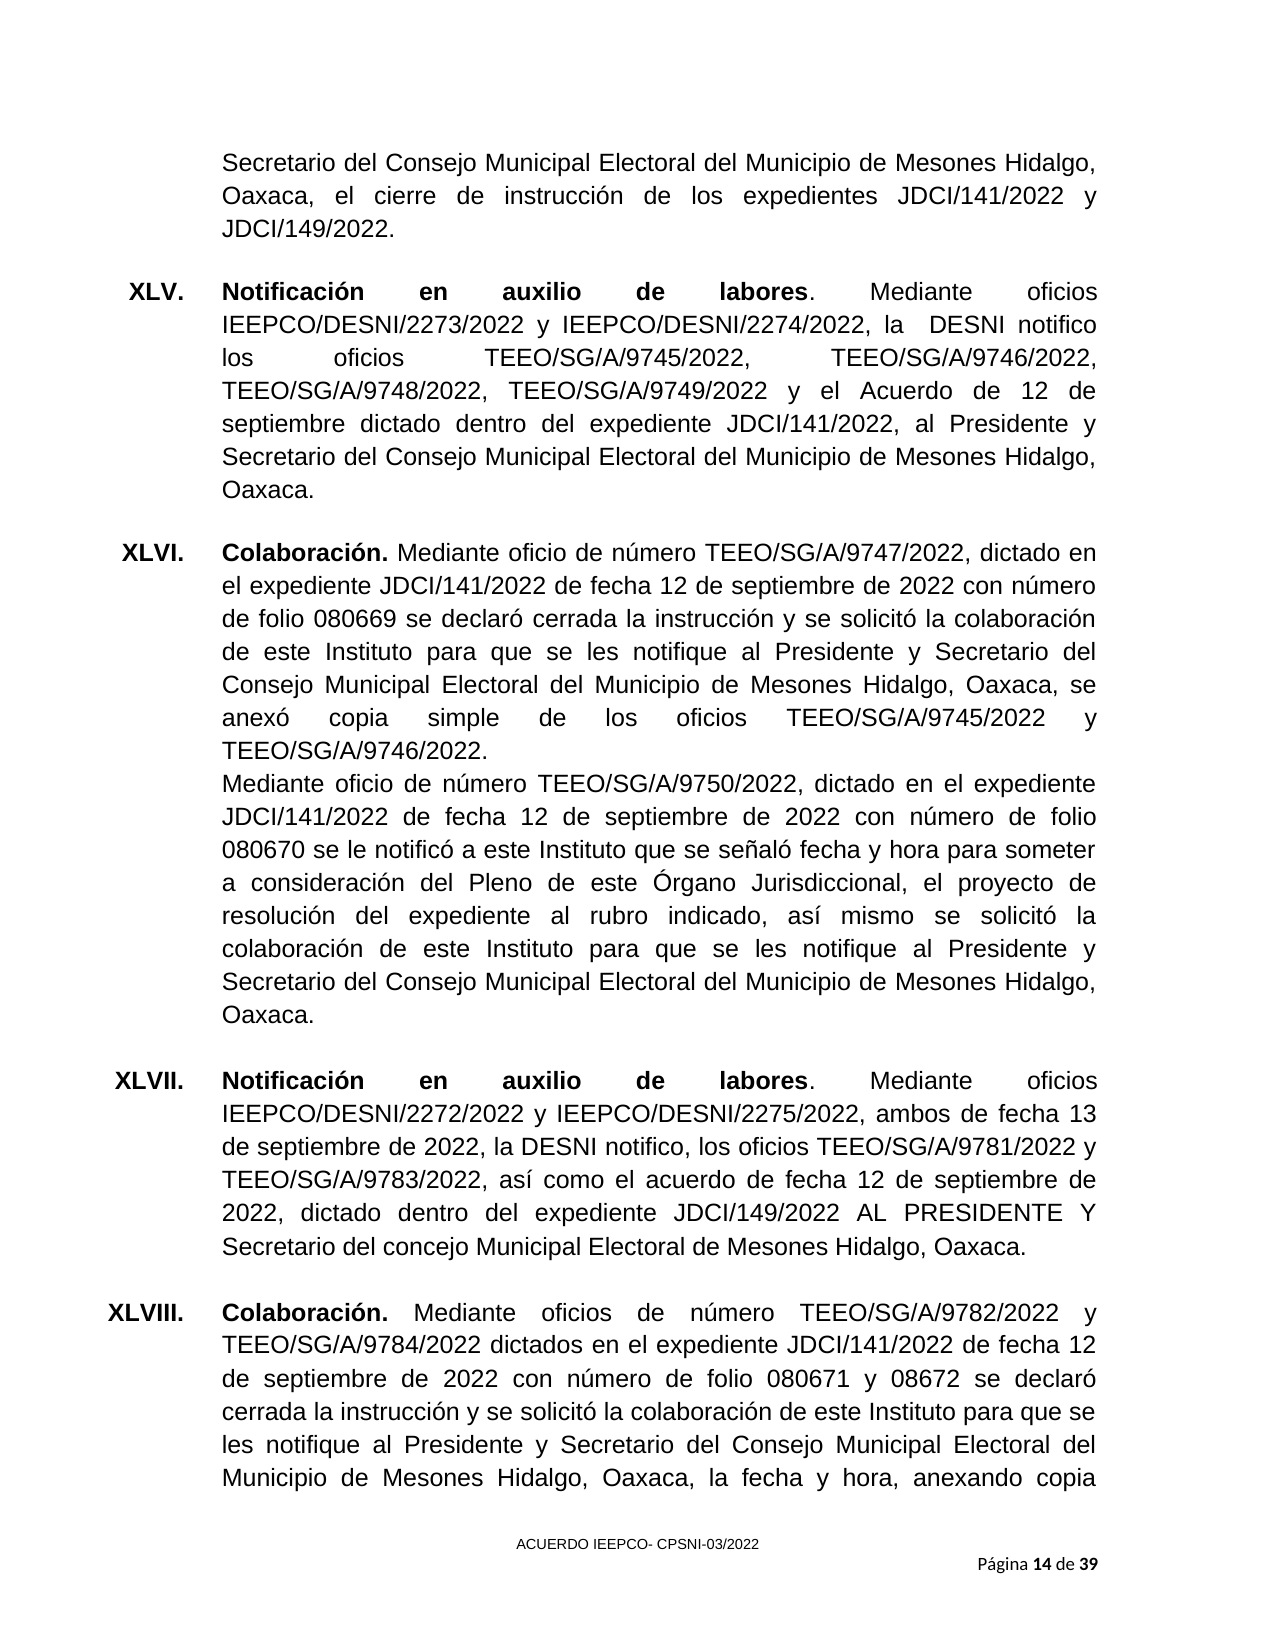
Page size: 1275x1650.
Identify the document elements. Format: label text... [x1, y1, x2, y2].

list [184, 148, 1098, 242]
list Colaboración. Mediante oficio de número TEEO/SG/A/9747/2022, dictado en el expediente JDCI/141/2022 de fecha 12 de septiembre de 2022 con número de folio 080669 se declaró cerrada la instrucción y se solicitó la colaboración de este Instituto para que se les notifique al Presidente y Secretario del Consejo Municipal Electoral del Municipio de Mesones Hidalgo, Oaxaca, se anexó copia simple de los oficios TEEO/SG/A/9745/2022 y TEEO/SG/A/9746/2022. [184, 538, 1098, 765]
list Notificación en auxilio de labores. Mediante oficios IEEPCO/DESNI/2273/2022 y IEEPCO/DESNI/2274/2022, la DESNI notifico los oficios TEEO/SG/A/9745/2022, TEEO/SG/A/9746/2022, TEEO/SG/A/9748/2022, TEEO/SG/A/9749/2022 y el Acuerdo de 12 de septiembre dictado dentro del expediente JDCI/141/2022, al Presidente y Secretario del Consejo Municipal Electoral del Municipio de Mesones Hidalgo, Oaxaca. [184, 277, 1098, 504]
list Notificación en auxilio de labores. Mediante oficios IEEPCO/DESNI/2272/2022 y IEEPCO/DESNI/2275/2022, ambos de fecha 13 de septiembre de 2022, la DESNI notifico, los oficios TEEO/SG/A/9781/2022 y TEEO/SG/A/9783/2022, así como el acuerdo de fecha 12 de septiembre de 2022, dictado dentro del expediente JDCI/149/2022 AL PRESIDENTE Y Secretario del concejo Municipal Electoral de Mesones Hidalgo, Oaxaca. [184, 1066, 1098, 1260]
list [184, 1297, 1098, 1491]
list Mediante oficio de número TEEO/SG/A/9750/2022, dictado en el expediente JDCI/141/2022 de fecha 12 de septiembre de 2022 con número de folio 080670 se le notificó a este Instituto que se señaló fecha y hora para someter a consideración del Pleno de este Órgano Jurisdiccional, el proyecto de resolución del expediente al rubro indicado, así mismo se solicitó la colaboración de este Instituto para que se les notifique al Presidente y Secretario del Consejo Municipal Electoral del Municipio de Mesones Hidalgo, Oaxaca. [222, 769, 1098, 1029]
